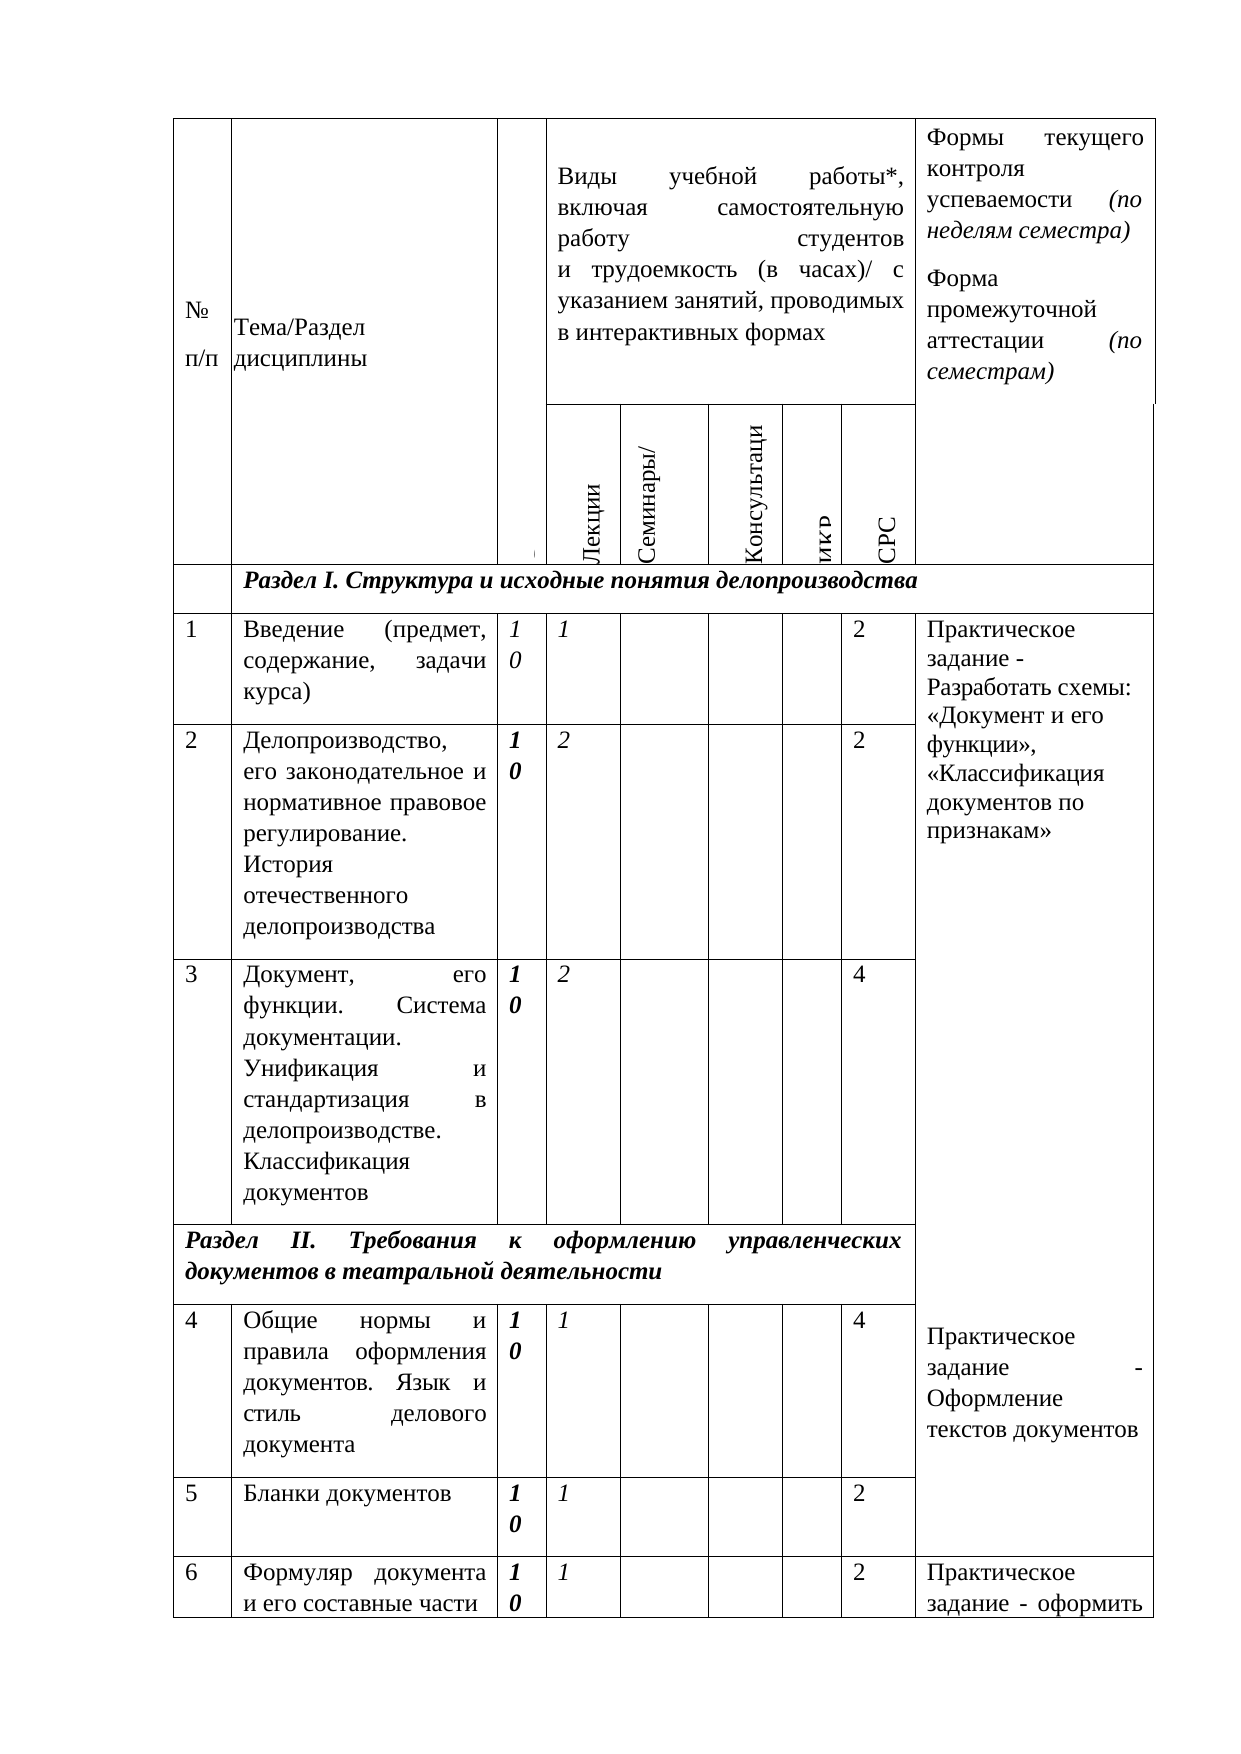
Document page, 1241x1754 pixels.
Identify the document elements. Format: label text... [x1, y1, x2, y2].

table_cell [783, 725, 841, 958]
table_cell 10 [498, 1557, 546, 1617]
table_cell [621, 1478, 708, 1556]
table_header № п/п [174, 119, 231, 564]
table_cell Документ, его функции. Система документации. Унификация и стандартизация в делопроизводстве. Классификация документов [232, 960, 497, 1224]
table_cell 1 [174, 614, 231, 724]
table_cell Лекции [547, 405, 620, 564]
table_cell Раздел I. Структура и исходные понятия делопроизводства [232, 565, 1153, 613]
table_cell Бланки документов [232, 1478, 497, 1556]
table_cell 2 [842, 1478, 915, 1556]
table_cell 1 [547, 1478, 620, 1556]
table_cell [621, 1305, 708, 1477]
table_cell 2 [547, 725, 620, 958]
table_cell [621, 725, 708, 958]
table_cell [709, 725, 782, 958]
table_cell Формуляр документа и его составные части [232, 1557, 497, 1617]
table_cell [916, 404, 1153, 564]
table_cell 10 [498, 960, 546, 1224]
table_cell 4 [842, 960, 915, 1224]
table_cell Общие нормы и правила оформления документов. Язык и стиль делового документа [232, 1305, 497, 1477]
table_cell 4 [842, 1305, 915, 1477]
table_cell 5 [174, 1478, 231, 1556]
table_cell 10 [498, 1478, 546, 1556]
table_cell Консультации [709, 405, 782, 564]
table_cell 2 [842, 614, 915, 724]
table_cell Делопроизводство, его законодательное и нормативное правовое регулирование. История отечественного делопроизводства [232, 725, 497, 958]
table_cell [621, 1557, 708, 1617]
table_cell 6 [174, 1557, 231, 1617]
table_cell 10 [498, 725, 546, 958]
table_cell 2 [842, 1557, 915, 1617]
table_cell [709, 1478, 782, 1556]
table_cell 10 [498, 614, 546, 724]
table_cell [709, 1305, 782, 1477]
table_cell [783, 1557, 841, 1617]
table_cell ИКР [783, 405, 841, 564]
table_cell 1 [547, 1305, 620, 1477]
table_cell [783, 1305, 841, 1477]
table_cell [709, 1557, 782, 1617]
table_cell 10 [498, 1305, 546, 1477]
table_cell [916, 1557, 1153, 1617]
table_cell [783, 1478, 841, 1556]
table_header Семестр [498, 119, 546, 564]
table_cell Семинары/ практические [621, 405, 708, 564]
table_cell 4 [174, 1305, 231, 1477]
table_header Виды учебной работы*, включая самостоятельную работу студентов и трудоемкость (в часах)/ с указанием занятий, проводимых в интерактивных формах [547, 119, 915, 403]
table_cell 2 [174, 725, 231, 958]
table_cell [174, 565, 231, 613]
table_cell [709, 614, 782, 724]
table_cell 3 [174, 960, 231, 1224]
table_cell [621, 614, 708, 724]
table_header Тема/Раздел дисциплины [232, 119, 497, 564]
table_cell 1 [547, 614, 620, 724]
table_cell Введение (предмет, содержание, задачи курса) [232, 614, 497, 724]
table_cell 1 [547, 1557, 620, 1617]
table_cell [783, 614, 841, 724]
table_cell Практическое задание - Разработать схемы: «Документ и его функции», «Классификация документов по признакам» Практическое задание - Оформление текстов документов [916, 614, 1153, 1556]
table_cell 2 [547, 960, 620, 1224]
table_cell СРС [842, 405, 915, 564]
table_cell Раздел II. Требования к оформлению управленческих документов в театральной деятельности [174, 1225, 915, 1304]
table_cell [621, 960, 708, 1224]
table_header Формы текущего контроля успеваемости (по неделям семестра) Форма промежуточной аттестации (по семестрам) [916, 119, 1155, 403]
table_cell 2 [842, 725, 915, 958]
table_cell [783, 960, 841, 1224]
table_cell [709, 960, 782, 1224]
